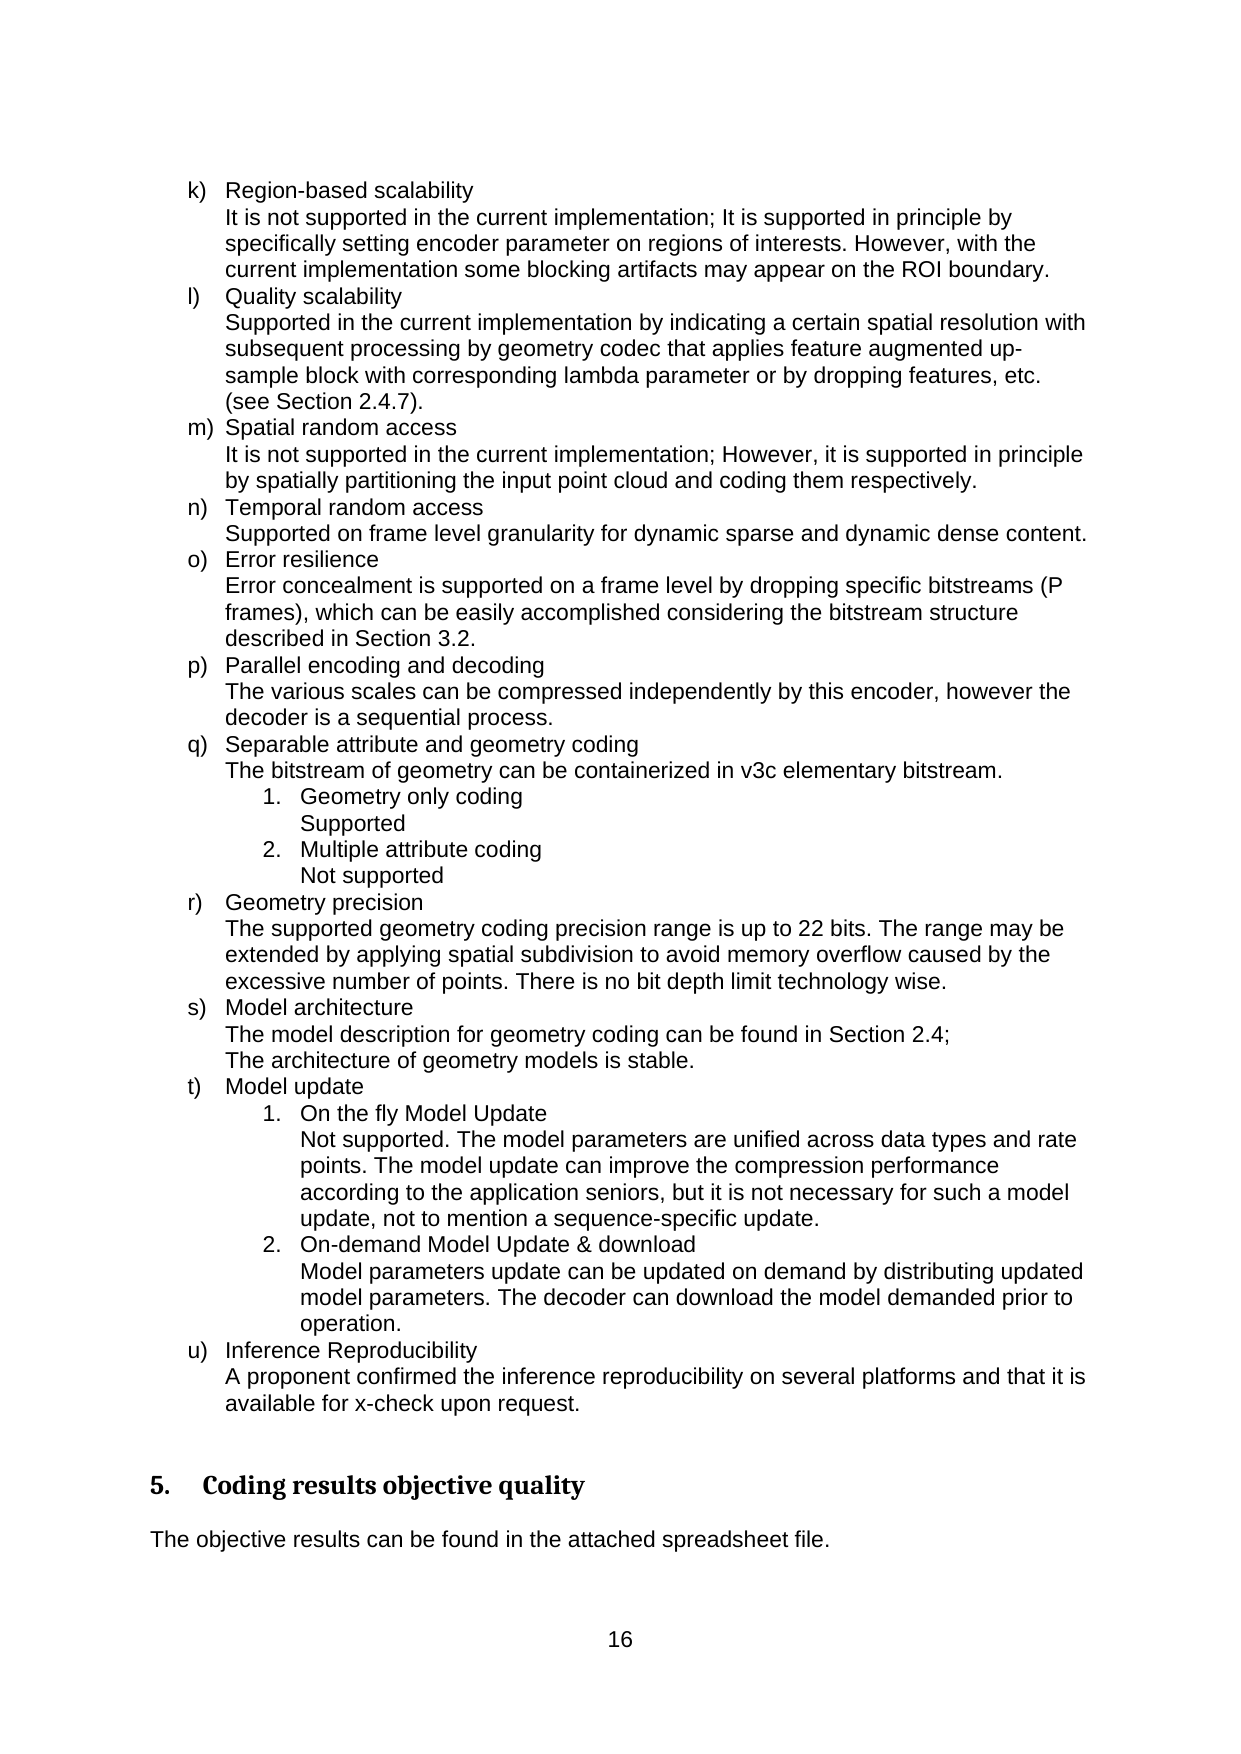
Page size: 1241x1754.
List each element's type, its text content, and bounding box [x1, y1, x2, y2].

list Separable attribute and geometry coding The bitstream of geometry can be containerized in v3c elementary bitstream. [187, 731, 1090, 783]
list On the fly Model Update Not supported. The model parameters are unified across data types and rate points. The model update can improve the compression performance according to the application seniors, but it is not necessary for such a model update, not to mention a sequence-specific update. [262, 1099, 1090, 1231]
list Parallel encoding and decoding The various scales can be compressed independently by this encoder, however the decoder is a sequential process. [187, 652, 1090, 731]
list Region-based scalability It is not supported in the current implementation; It is supported in principle by specifically setting encoder parameter on regions of interests. However, with the current implementation some blocking artifacts may appear on the ROI boundary. [187, 177, 1090, 283]
list Temporal random access Supported on frame level granularity for dynamic sparse and dynamic dense content. [187, 493, 1090, 546]
list Model update [187, 1073, 1090, 1099]
list Inference Reproducibility A proponent confirmed the inference reproducibility on several platforms and that it is available for x-check upon request. [187, 1337, 1090, 1416]
list Geometry precision The supported geometry coding precision range is up to 22 bits. The range may be extended by applying spatial subdivision to avoid memory overflow caused by the excessive number of points. There is no bit depth limit technology wise. [187, 889, 1090, 994]
list Quality scalability Supported in the current implementation by indicating a certain spatial resolution with subsequent processing by geometry codec that applies feature augmented up-sample block with corresponding lambda parameter or by dropping features, etc. (see Section 2.4.7). [187, 283, 1090, 414]
list Spatial random access It is not supported in the current implementation; However, it is supported in principle by spatially partitioning the input point cloud and coding them respectively. [187, 414, 1090, 493]
list Multiple attribute coding Not supported [262, 836, 1090, 889]
list Error resilience Error concealment is supported on a frame level by dropping specific bitstreams (P frames), which can be easily accomplished considering the bitstream structure described in Section 3.2. [187, 546, 1090, 652]
list Geometry only coding Supported [262, 783, 1090, 836]
text The objective results can be found in the attached spreadsheet file. [150, 1526, 1090, 1553]
list On-demand Model Update & download Model parameters update can be updated on demand by distributing updated model parameters. The decoder can download the model demanded prior to operation. [262, 1231, 1090, 1337]
list Model architecture The model description for geometry coding can be found in Section 2.4; The architecture of geometry models is stable. [187, 994, 1090, 1073]
subtitle Coding results objective quality [150, 1470, 1090, 1501]
